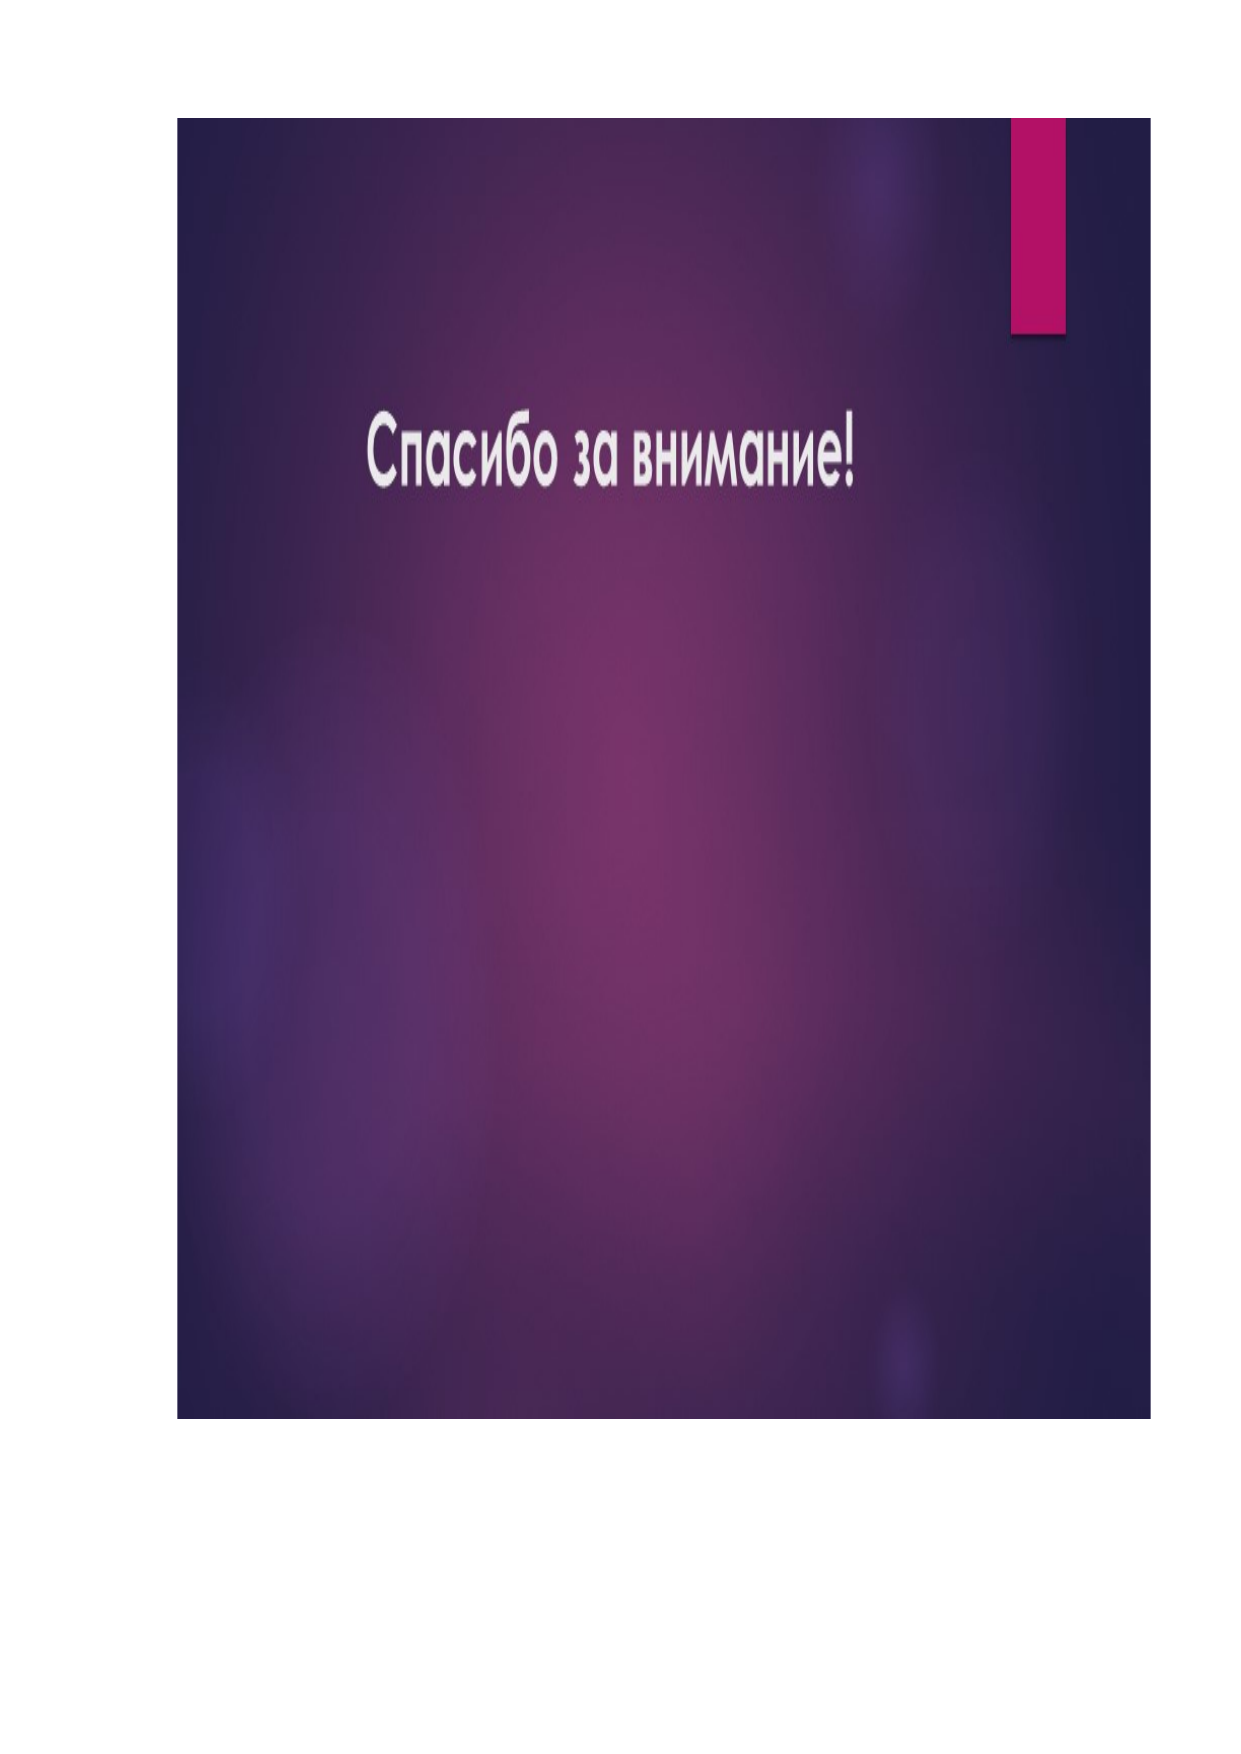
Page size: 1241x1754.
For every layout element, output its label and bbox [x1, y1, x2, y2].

picture [177, 118, 1151, 1419]
